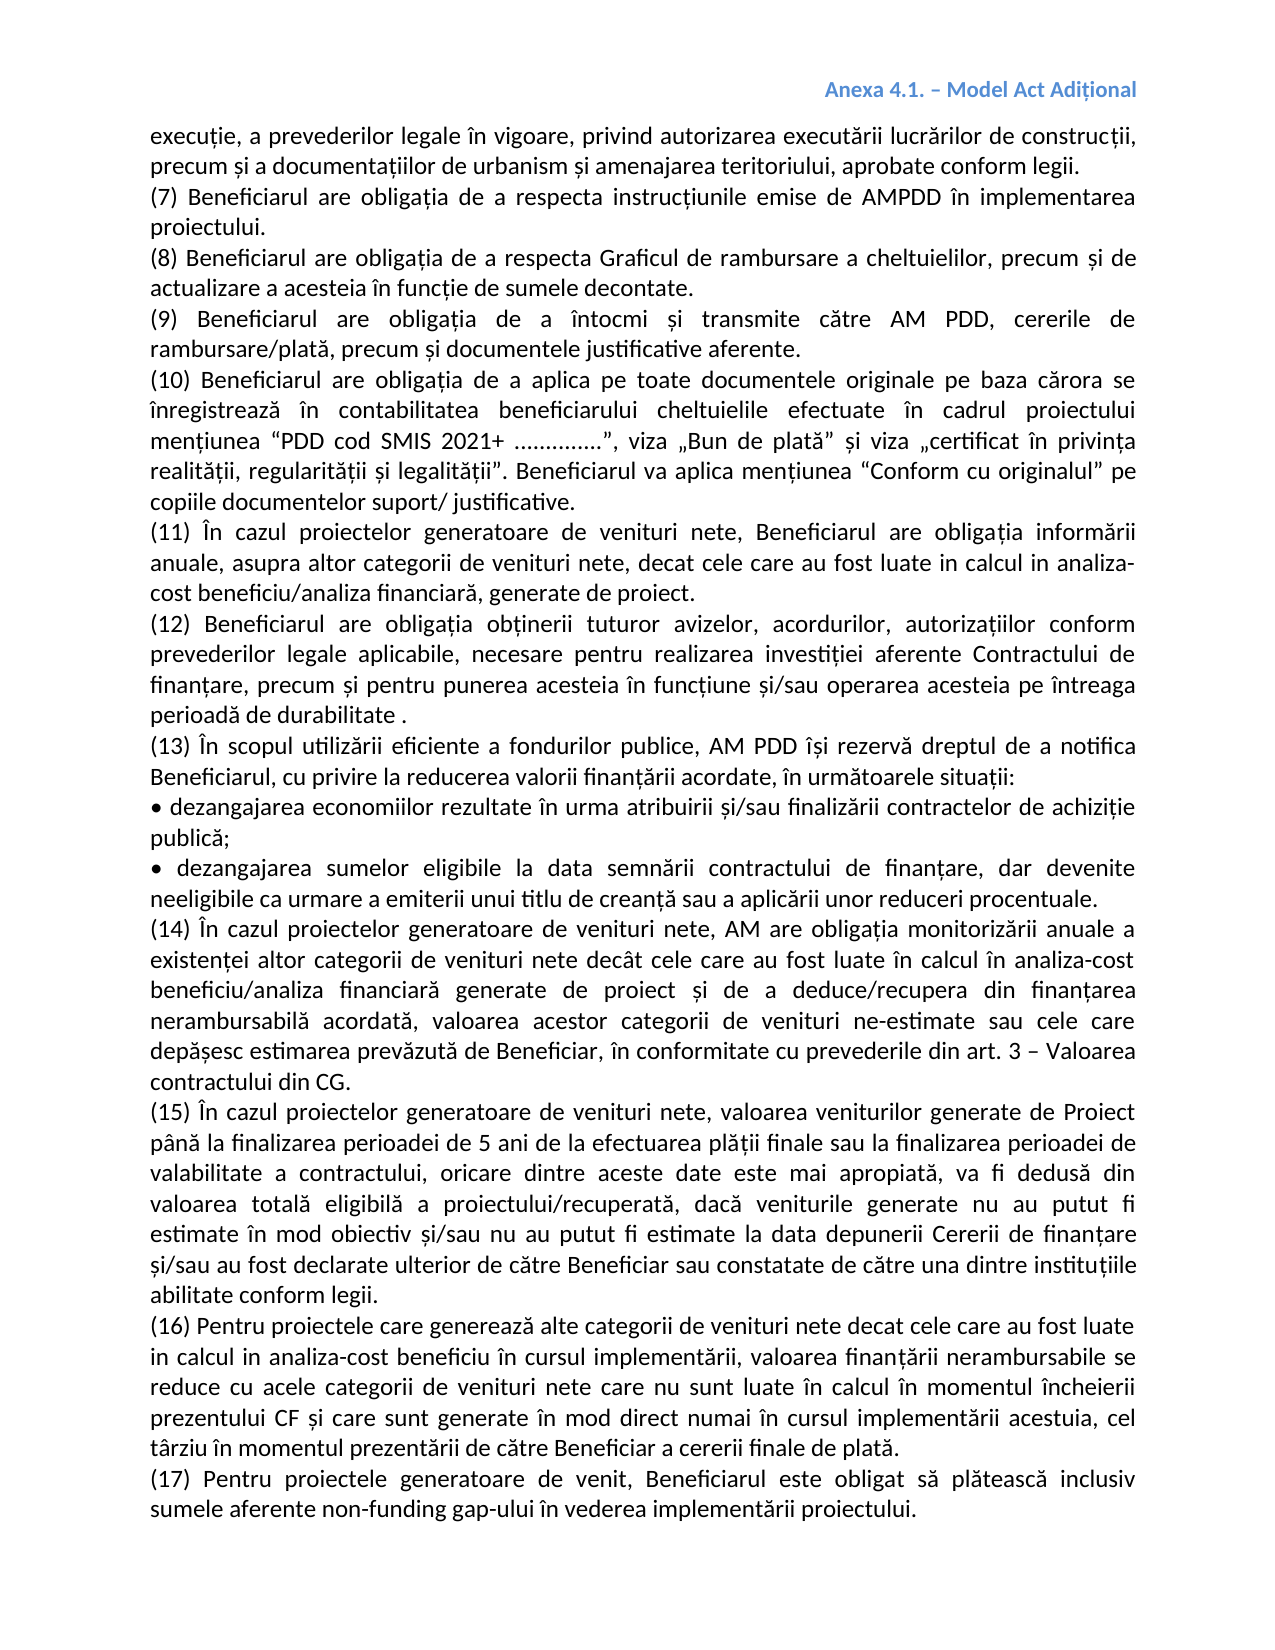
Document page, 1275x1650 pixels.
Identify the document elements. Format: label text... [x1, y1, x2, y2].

text • dezangajarea economiilor rezultate în urma atribuirii și/sau finalizării contractelor de achiziție publică; [150, 791, 1137, 852]
text (9) Beneficiarul are obligaţia de a întocmi şi transmite către AM PDD, cererile de rambursare/plată, precum şi documentele justificative aferente. [150, 303, 1137, 364]
text (15) În cazul proiectelor generatoare de venituri nete, valoarea veniturilor generate de Proiect până la finalizarea perioadei de 5 ani de la efectuarea plăţii finale sau la finalizarea perioadei de valabilitate a contractului, oricare dintre aceste date este mai apropiată, va fi dedusă din valoarea totală eligibilă a proiectului/recuperată, dacă veniturile generate nu au putut fi estimate în mod obiectiv şi/sau nu au putut fi estimate la data depunerii Cererii de finanţare şi/sau au fost declarate ulterior de către Beneficiar sau constatate de către una dintre instituţiile abilitate conform legii. [150, 1096, 1137, 1310]
text (11) În cazul proiectelor generatoare de venituri nete, Beneficiarul are obligaţia informării anuale, asupra altor categorii de venituri nete, decat cele care au fost luate in calcul in analiza-cost beneficiu/analiza financiară, generate de proiect. [150, 517, 1137, 608]
text (7) Beneficiarul are obligaţia de a respecta instrucţiunile emise de AMPDD în implementarea proiectului. [150, 181, 1137, 242]
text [150, 120, 1137, 181]
text (12) Beneficiarul are obligația obținerii tuturor avizelor, acordurilor, autorizațiilor conform prevederilor legale aplicabile, necesare pentru realizarea investiției aferente Contractului de finanțare, precum și pentru punerea acesteia în funcțiune și/sau operarea acesteia pe întreaga perioadă de durabilitate . [150, 608, 1137, 730]
text (16) Pentru proiectele care generează alte categorii de venituri nete decat cele care au fost luate in calcul in analiza-cost beneficiu în cursul implementării, valoarea finanţării nerambursabile se reduce cu acele categorii de venituri nete care nu sunt luate în calcul în momentul încheierii prezentului CF şi care sunt generate în mod direct numai în cursul implementării acestuia, cel târziu în momentul prezentării de către Beneficiar a cererii finale de plată. [150, 1310, 1137, 1463]
text (17) Pentru proiectele generatoare de venit, Beneficiarul este obligat să plătească inclusiv sumele aferente non-funding gap-ului în vederea implementării proiectului. [150, 1463, 1137, 1524]
text (8) Beneficiarul are obligaţia de a respecta Graficul de rambursare a cheltuielilor, precum şi de actualizare a acesteia în funcţie de sumele decontate. [150, 242, 1137, 303]
text (14) În cazul proiectelor generatoare de venituri nete, AM are obligația monitorizării anuale a existenței altor categorii de venituri nete decât cele care au fost luate în calcul în analiza-cost beneficiu/analiza financiară generate de proiect şi de a deduce/recupera din finanțarea nerambursabilă acordată, valoarea acestor categorii de venituri ne-estimate sau cele care depășesc estimarea prevăzută de Beneficiar, în conformitate cu prevederile din art. 3 – Valoarea contractului din CG. [150, 913, 1137, 1096]
text (10) Beneficiarul are obligaţia de a aplica pe toate documentele originale pe baza cărora se înregistrează în contabilitatea beneficiarului cheltuielile efectuate în cadrul proiectului menţiunea “PDD cod SMIS 2021+ ..............”, viza „Bun de plată” şi viza „certificat în privinţa realităţii, regularităţii şi legalităţii”. Beneficiarul va aplica menţiunea “Conform cu originalul” pe copiile documentelor suport/ justificative. [150, 364, 1137, 517]
text • dezangajarea sumelor eligibile la data semnării contractului de finanțare, dar devenite neeligibile ca urmare a emiterii unui titlu de creanță sau a aplicării unor reduceri procentuale. [150, 852, 1137, 913]
text (13) În scopul utilizării eficiente a fondurilor publice, AM PDD îşi rezervă dreptul de a notifica Beneficiarul, cu privire la reducerea valorii finanțării acordate, în următoarele situații: [150, 730, 1137, 791]
